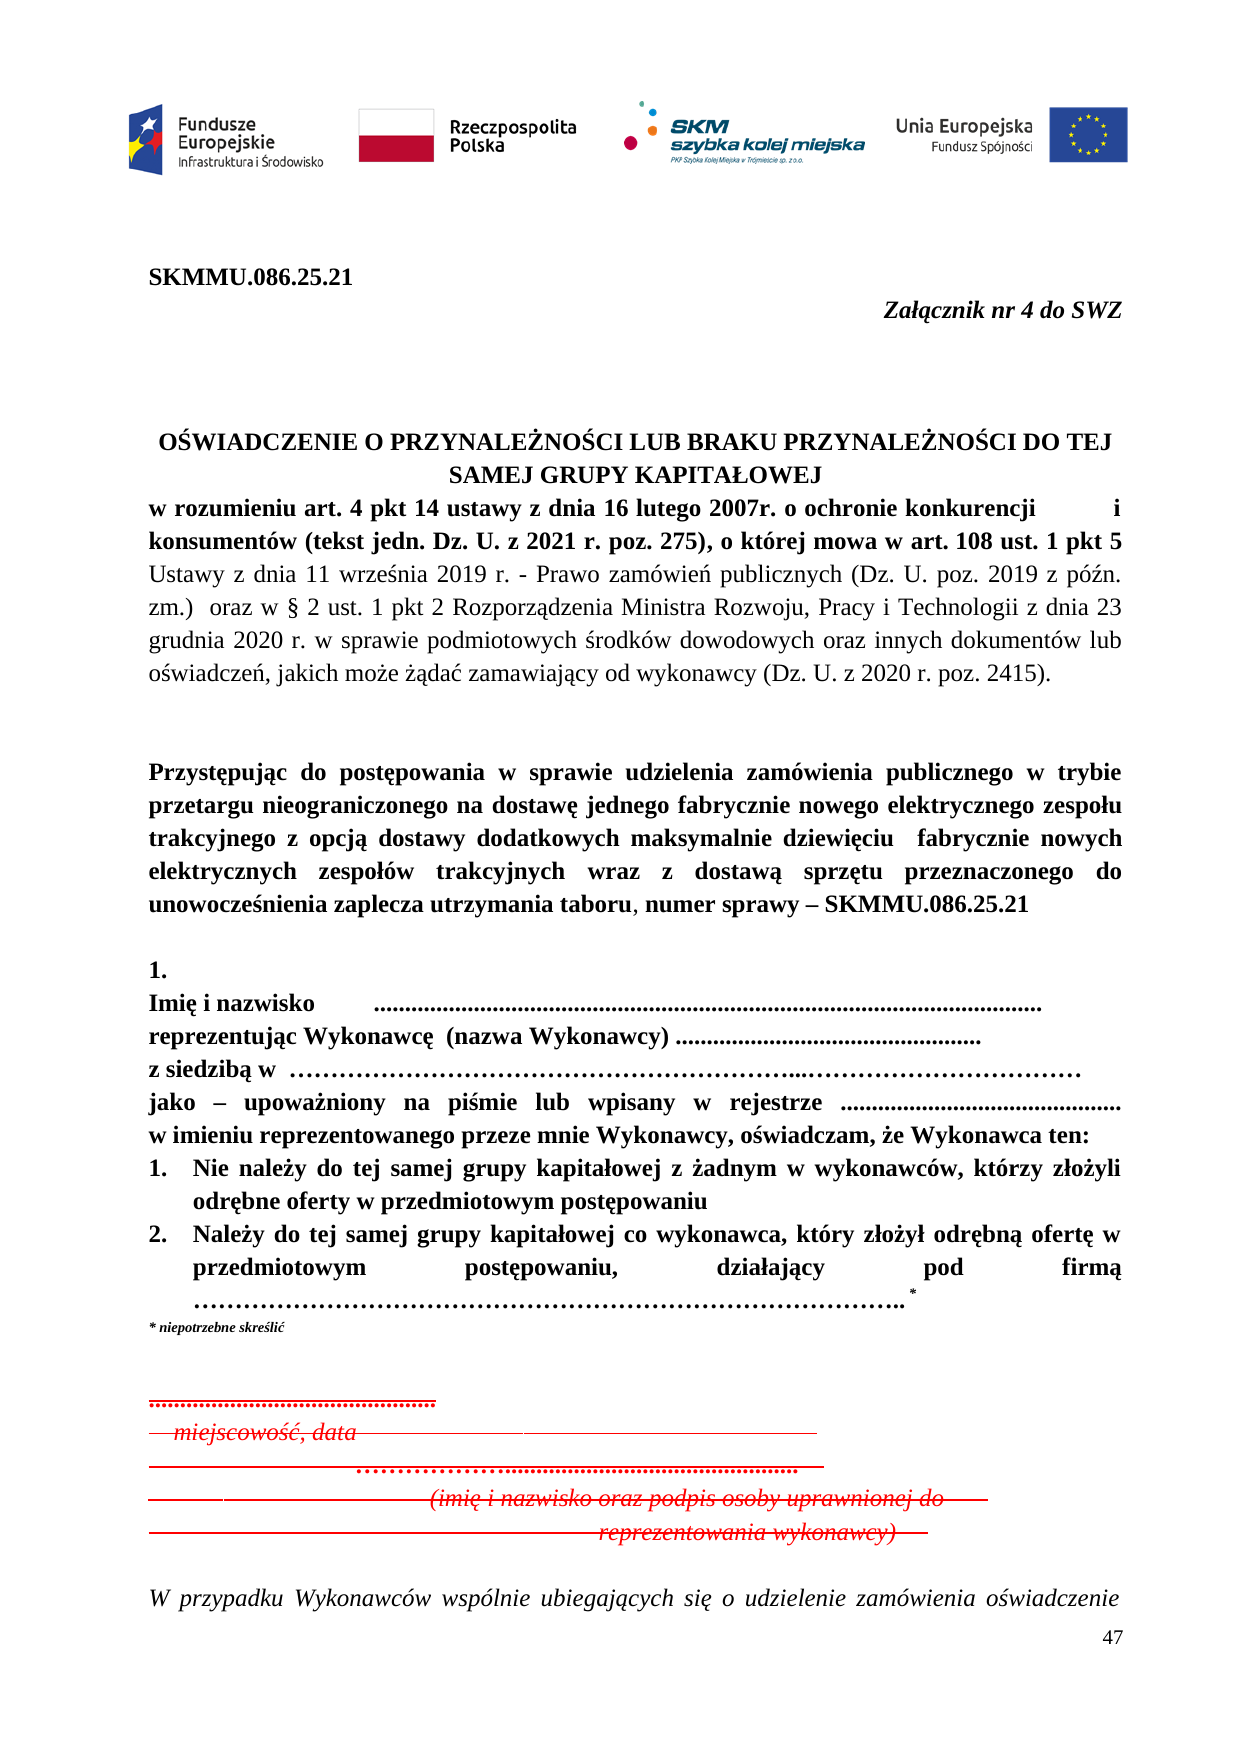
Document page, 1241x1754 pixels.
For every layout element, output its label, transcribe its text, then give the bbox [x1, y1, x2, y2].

text jako – upoważniony na piśmie lub wpisany w rejestrze ............................................. w imieniu reprezentowanego przeze mnie Wykonawcy, oświadczam, że Wykonawca ten: [148, 1087, 1122, 1149]
text miejscowość, data [148, 1417, 1122, 1446]
text OŚWIADCZENIE O PRZYNALEŻNOŚCI LUB BRAKU PRZYNALEŻNOŚCI DO TEJ SAMEJ GRUPY KAPITAŁOWEJ [148, 427, 1123, 489]
text * niepotrzebne skreślić [148, 1318, 1122, 1347]
list Należy do tej samej grupy kapitałowej co wykonawca, który złożył odrębną ofertę w przedmiotowym postępowaniu, działający pod firmą ………………………………………………………………………….. * [148, 1219, 1122, 1314]
text .............................................. [148, 1384, 1122, 1413]
text Imię i nazwisko ........................................................................................................... [148, 988, 1122, 1017]
text W przypadku Wykonawców wspólnie ubiegających się o udzielenie zamówienia oświadczenie składa każdy z Wykonawców osobno. [148, 1583, 1122, 1611]
text Załącznik nr 4 do SWZ [148, 295, 1122, 323]
text z siedzibą w ……………………………………………………...…………………………… [148, 1054, 1122, 1083]
text (imię i nazwisko oraz podpis osoby uprawnionej do [148, 1483, 1122, 1512]
text reprezentując Wykonawcę (nazwa Wykonawcy) ................................................. [148, 1021, 1122, 1050]
text SKMMU.086.25.21 [148, 262, 1122, 291]
text w rozumieniu art. 4 pkt 14 ustawy z dnia 16 lutego 2007r. o ochronie konkurencji i konsumentów (tekst jedn. Dz. U. z 2021 r. poz. 275), o której mowa w art. 108 ust. 1 pkt 5 Ustawy z dnia 11 września 2019 r. - Prawo zamówień publicznych (Dz. U. poz. 2019 z późn. zm.) oraz w § 2 ust. 1 pkt 2 Rozporządzenia Ministra Rozwoju, Pracy i Technologii z dnia 23 grudnia 2020 r. w sprawie podmiotowych środków dowodowych oraz innych dokumentów lub oświadczeń, jakich może żądać zamawiający od wykonawcy (Dz. U. z 2020 r. poz. 2415). [148, 493, 1122, 687]
text Przystępując do postępowania w sprawie udzielenia zamówienia publicznego w trybie przetargu nieograniczonego na dostawę jednego fabrycznie nowego elektrycznego zespołu trakcyjnego z opcją dostawy dodatkowych maksymalnie dziewięciu fabrycznie nowych elektrycznych zespołów trakcyjnych wraz z dostawą sprzętu przeznaczonego do unowocześnienia zaplecza utrzymania taboru, numer sprawy – SKMMU.086.25.21 [148, 757, 1122, 918]
text ………………............................................... [148, 1451, 1122, 1479]
text reprezentowania wykonawcy) [148, 1517, 1122, 1545]
picture [118, 73, 1144, 196]
list Nie należy do tej samej grupy kapitałowej z żadnym w wykonawców, którzy złożyli odrębne oferty w przedmiotowym postępowaniu [148, 1153, 1122, 1215]
